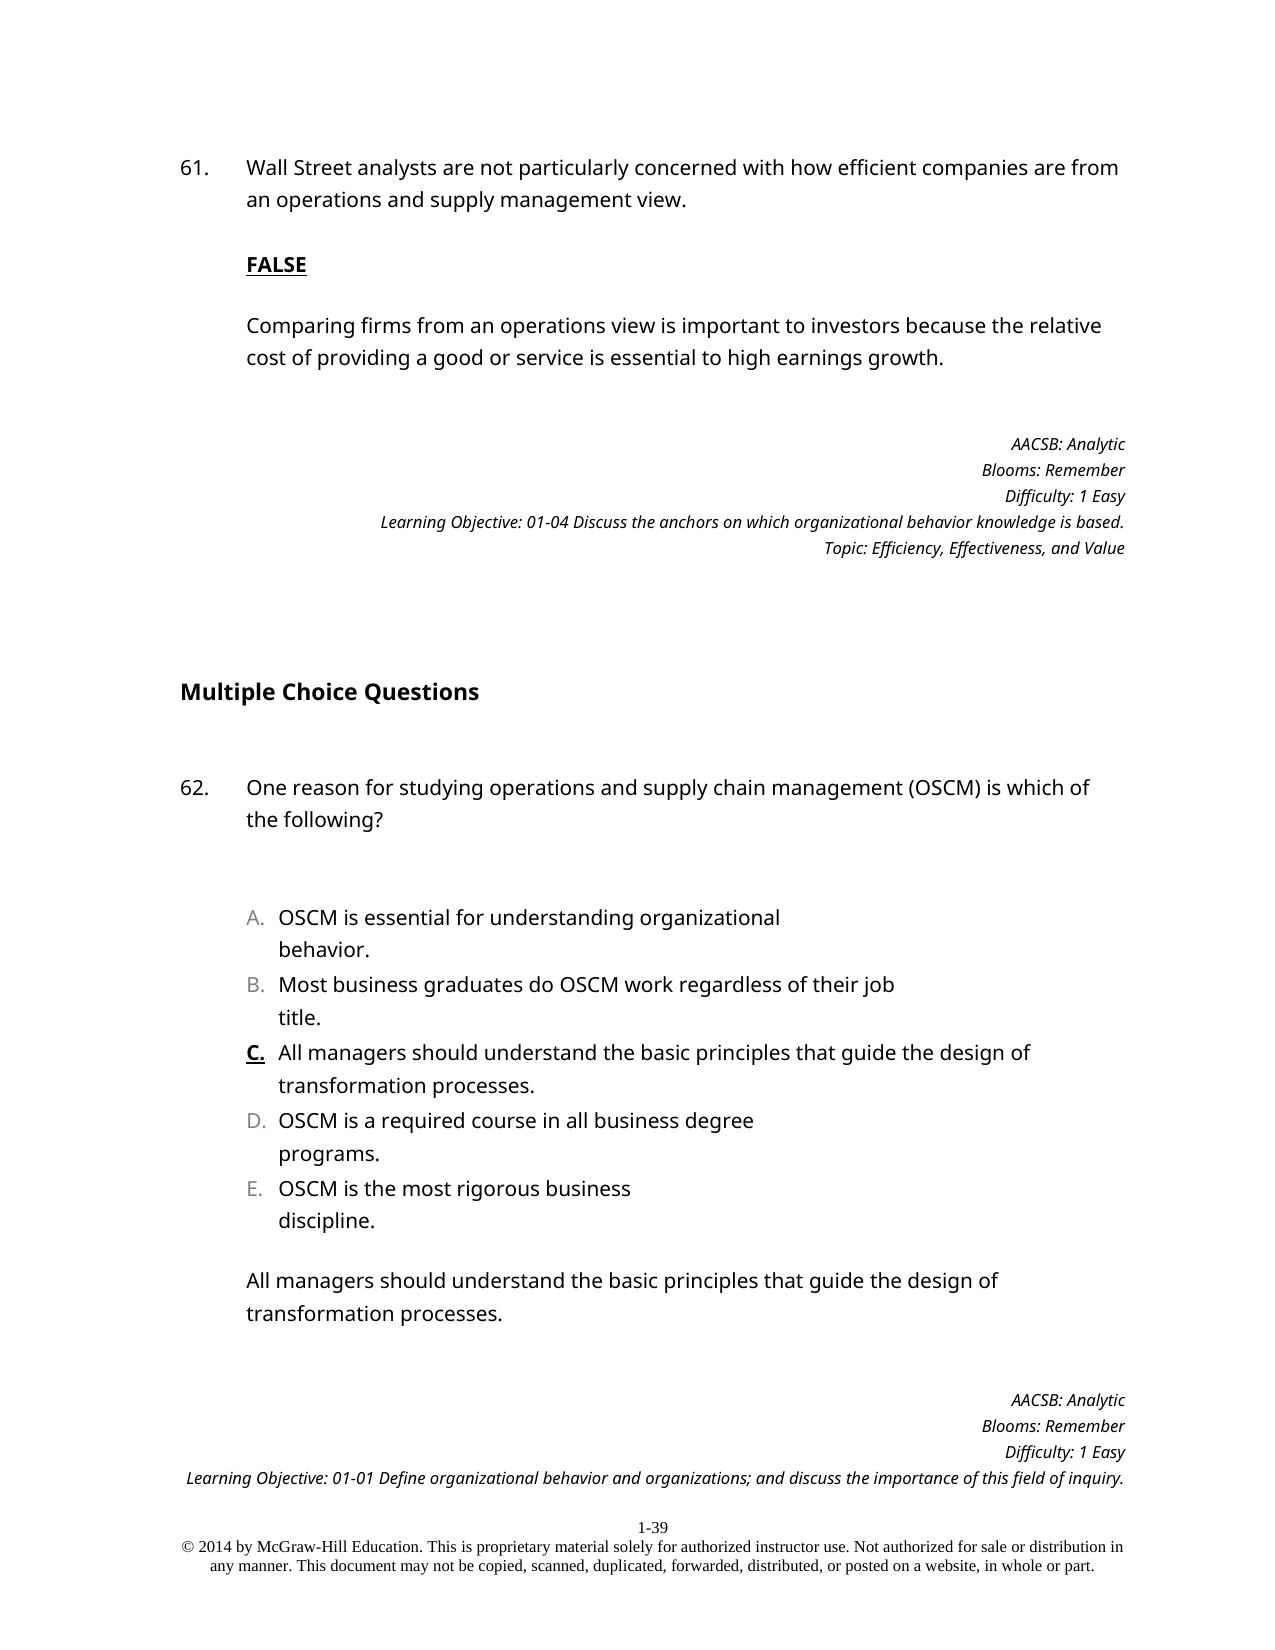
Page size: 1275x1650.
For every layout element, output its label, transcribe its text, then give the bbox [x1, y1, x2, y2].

table_header 61. [180, 153, 246, 403]
table_header AACSB: Analytic Blooms: Remember Difficulty: 1 Easy Learning Objective: 01-04 Discuss the anchors on which organizational behavior knowledge is based. Topic: Efficiency, Effectiveness, and Value [180, 433, 1125, 596]
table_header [180, 1388, 1125, 1489]
table_header One reason for studying operations and supply chain management (OSCM) is which of the following? All managers should understand the basic principles that guide the design of transformation processes. [246, 773, 1125, 1359]
text Multiple Choice Questions [180, 650, 1125, 743]
table_header 62. [180, 773, 246, 1359]
table_header Wall Street analysts are not particularly concerned with how efficient companies are from an operations and supply management view. FALSE Comparing firms from an operations view is important to investors because the relative cost of providing a good or service is essential to high earnings growth. [246, 153, 1125, 403]
